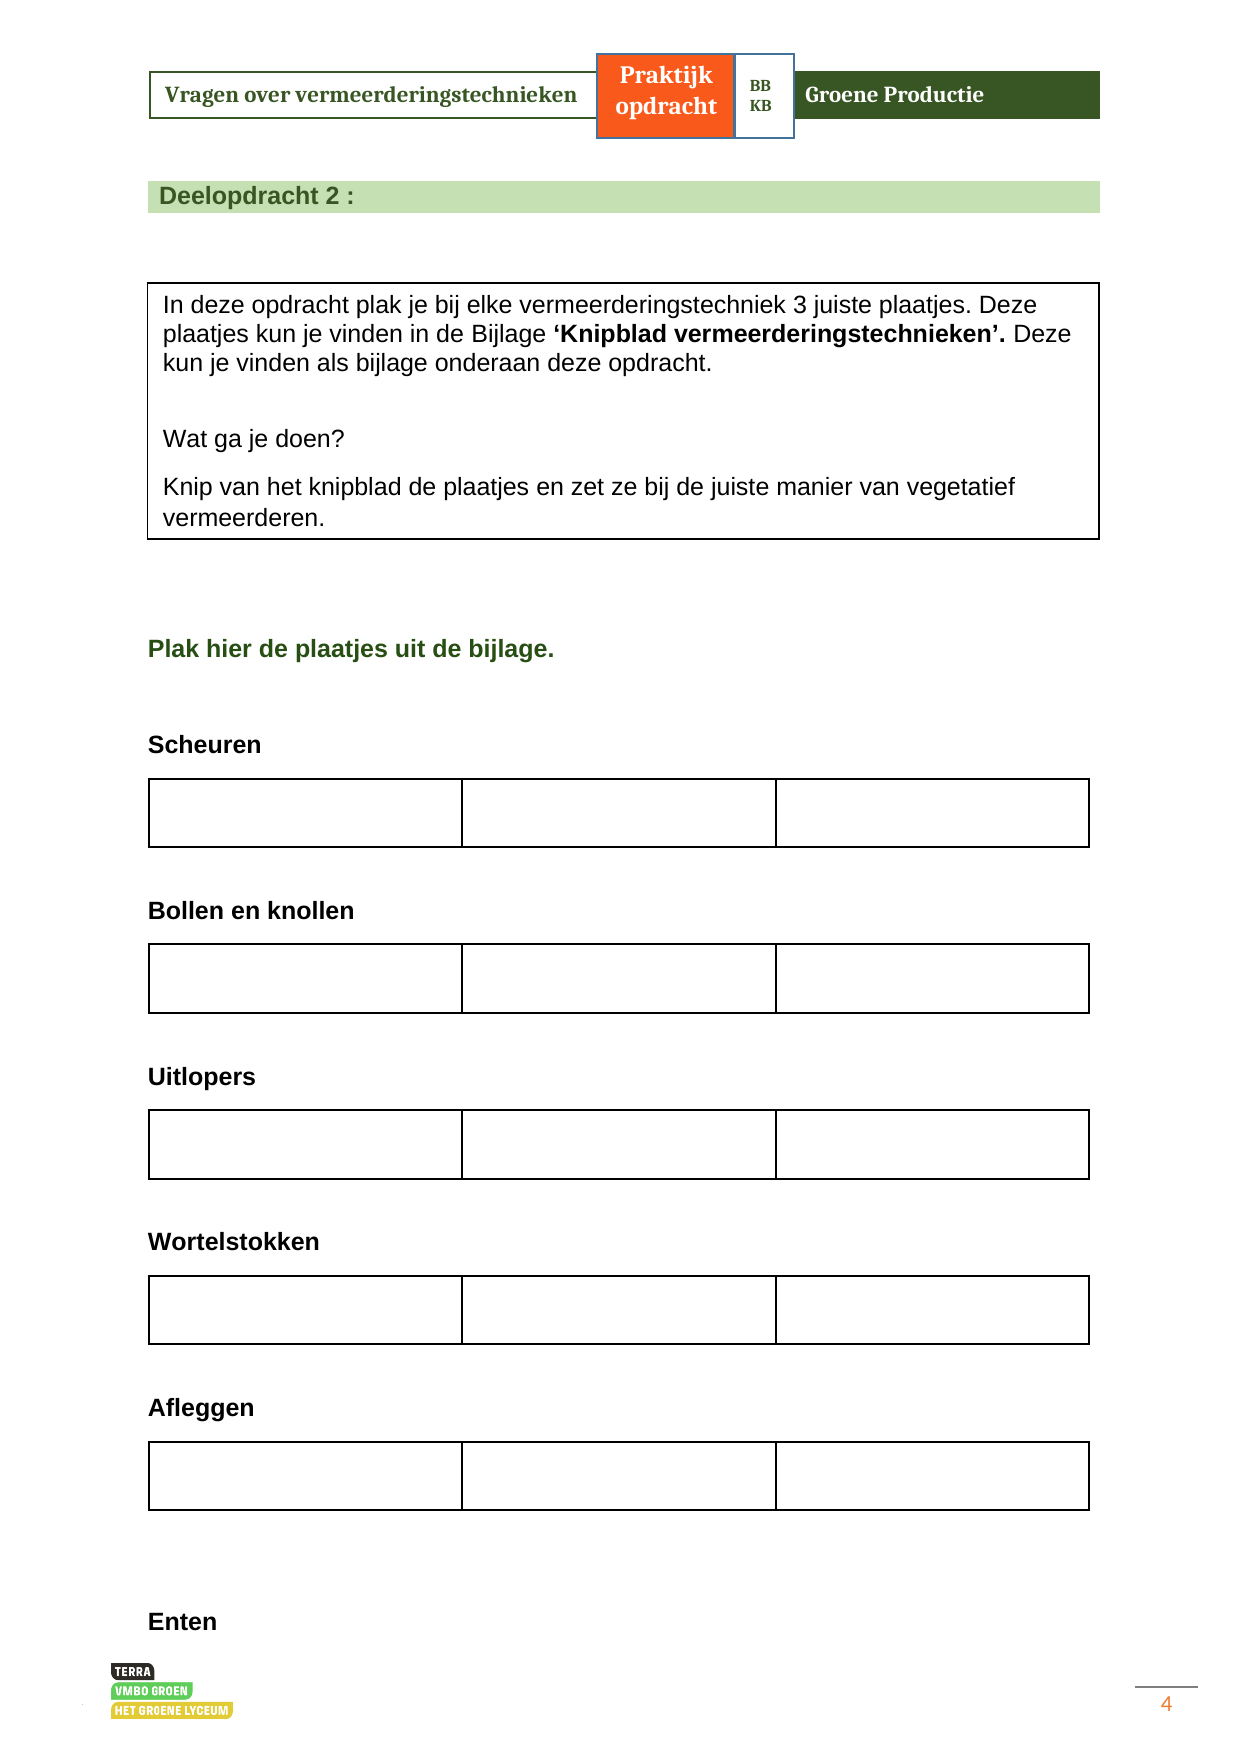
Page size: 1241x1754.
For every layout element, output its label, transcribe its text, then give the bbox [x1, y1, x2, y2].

table_header Deelopdracht 2 : [148, 181, 1100, 213]
table_header [777, 1277, 1088, 1343]
table_header [463, 1277, 775, 1343]
table_header [463, 1111, 775, 1177]
text Plak hier de plaatjes uit de bijlage. [148, 634, 1093, 663]
table_header [777, 1443, 1088, 1509]
table_header [150, 780, 461, 846]
table_header [150, 1443, 461, 1509]
table_header [150, 1111, 461, 1177]
table_header [777, 945, 1088, 1012]
text Scheuren [148, 730, 1093, 758]
table_header [463, 780, 775, 846]
table_header [777, 780, 1088, 846]
text Uitlopers [148, 1061, 1093, 1090]
picture [82, 1662, 234, 1720]
table_header [463, 1443, 775, 1509]
text Wortelstokken [148, 1227, 1093, 1256]
table_header [777, 1111, 1088, 1177]
text Afleggen [148, 1393, 1093, 1422]
text Enten [148, 1607, 1093, 1635]
table_header [150, 1277, 461, 1343]
table_header [150, 945, 461, 1012]
table_header [463, 945, 775, 1012]
text Bollen en knollen [148, 896, 1093, 924]
